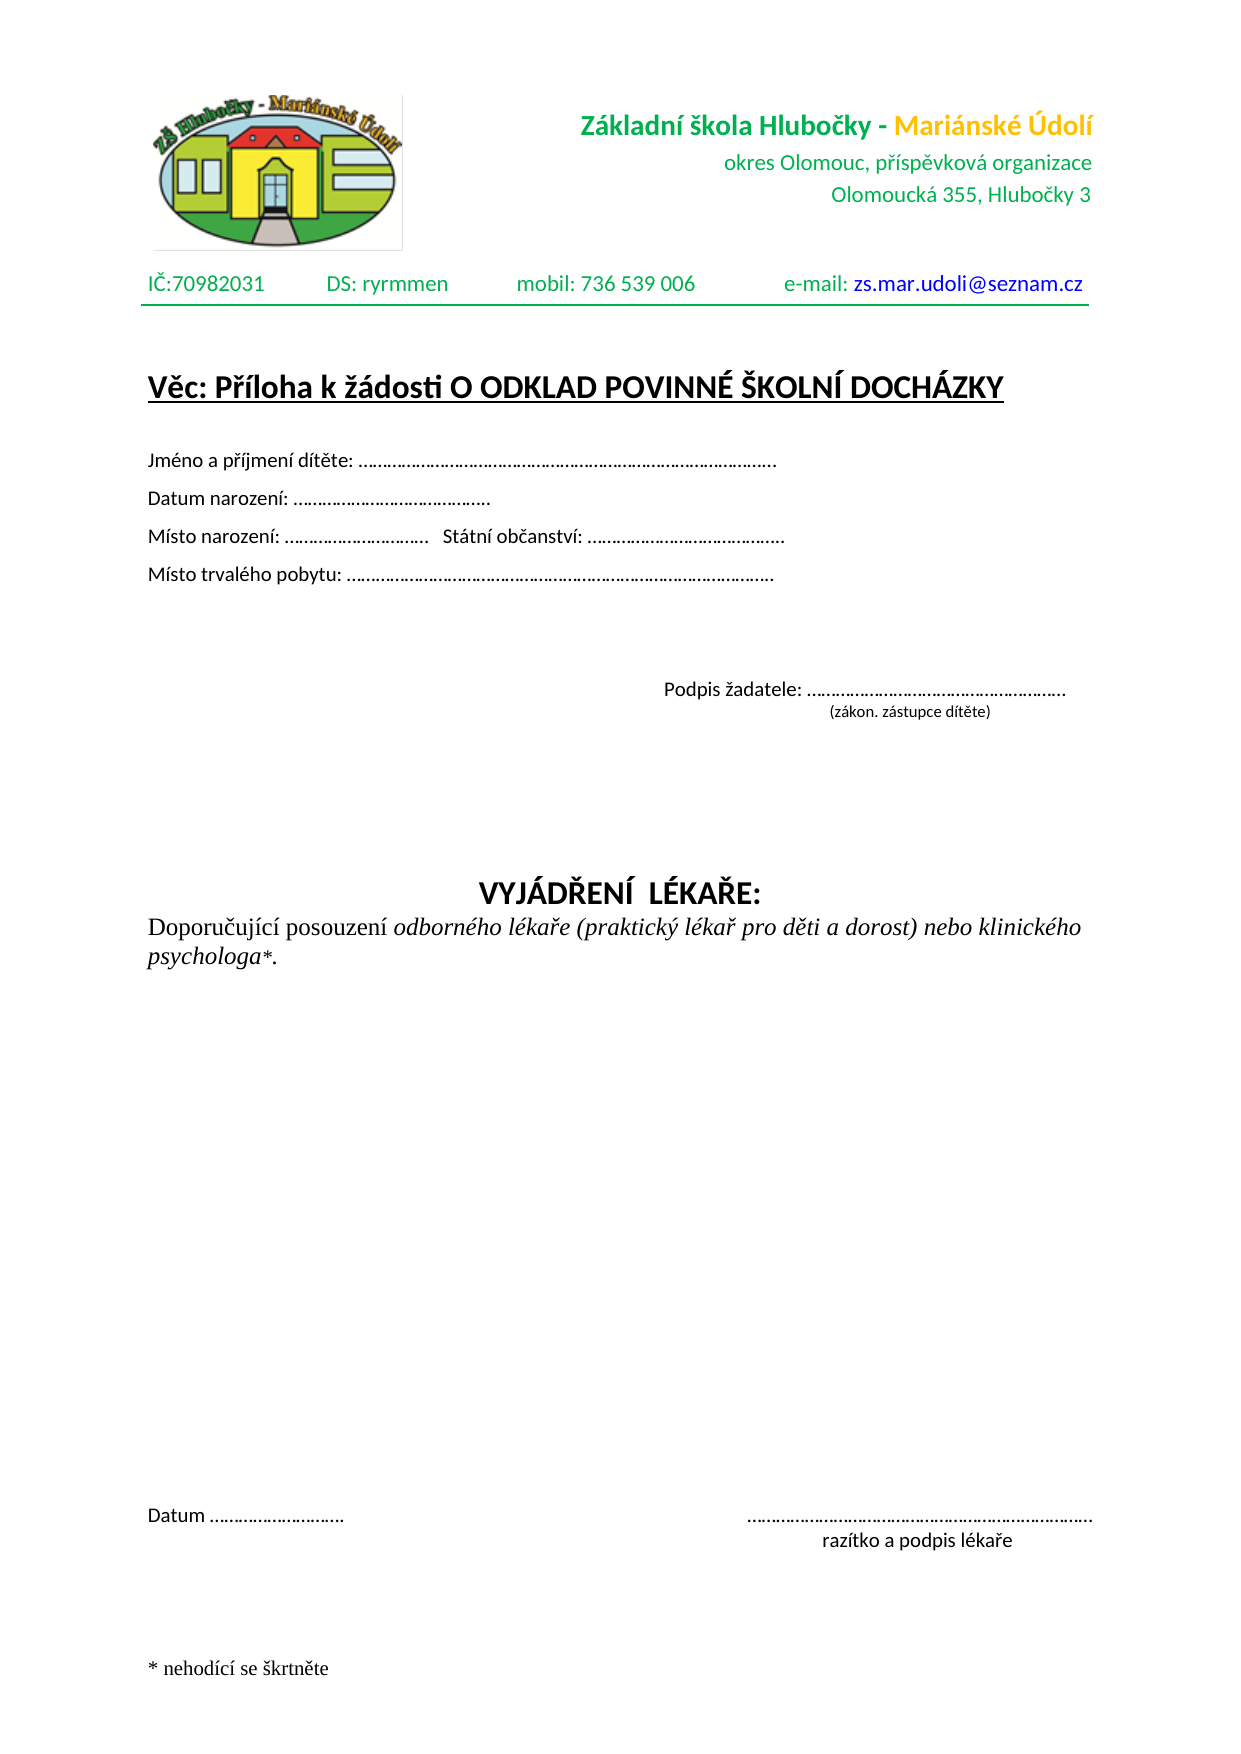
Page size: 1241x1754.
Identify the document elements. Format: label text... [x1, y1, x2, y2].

text (zákon. zástupce dítěte) [148, 701, 1093, 722]
text Místo trvalého pobytu: …………………………………………………………………………….. [148, 562, 1093, 587]
picture [153, 95, 404, 252]
text Vyjádření lékaře: [148, 872, 1093, 912]
text Datum ………………………. ……………………………………………………………… [148, 1502, 1093, 1527]
text Doporučující posouzení odborného lékaře (praktický lékař pro děti a dorost) nebo klinického psychologa*. [148, 912, 1093, 970]
text Jméno a příjmení dítěte: …………………………………………………………………………... [148, 447, 1093, 473]
text Věc: Příloha k žádosti O odklad povinné školní docházky [148, 366, 1093, 407]
text razítko a podpis lékaře [148, 1527, 1093, 1553]
text Datum narození: ………………………………….. [148, 485, 1093, 511]
text Místo narození: ………………………… Státní občanství: ………………………………….. [148, 523, 1093, 549]
text Podpis žadatele: ……………………………………………… [590, 676, 1093, 701]
